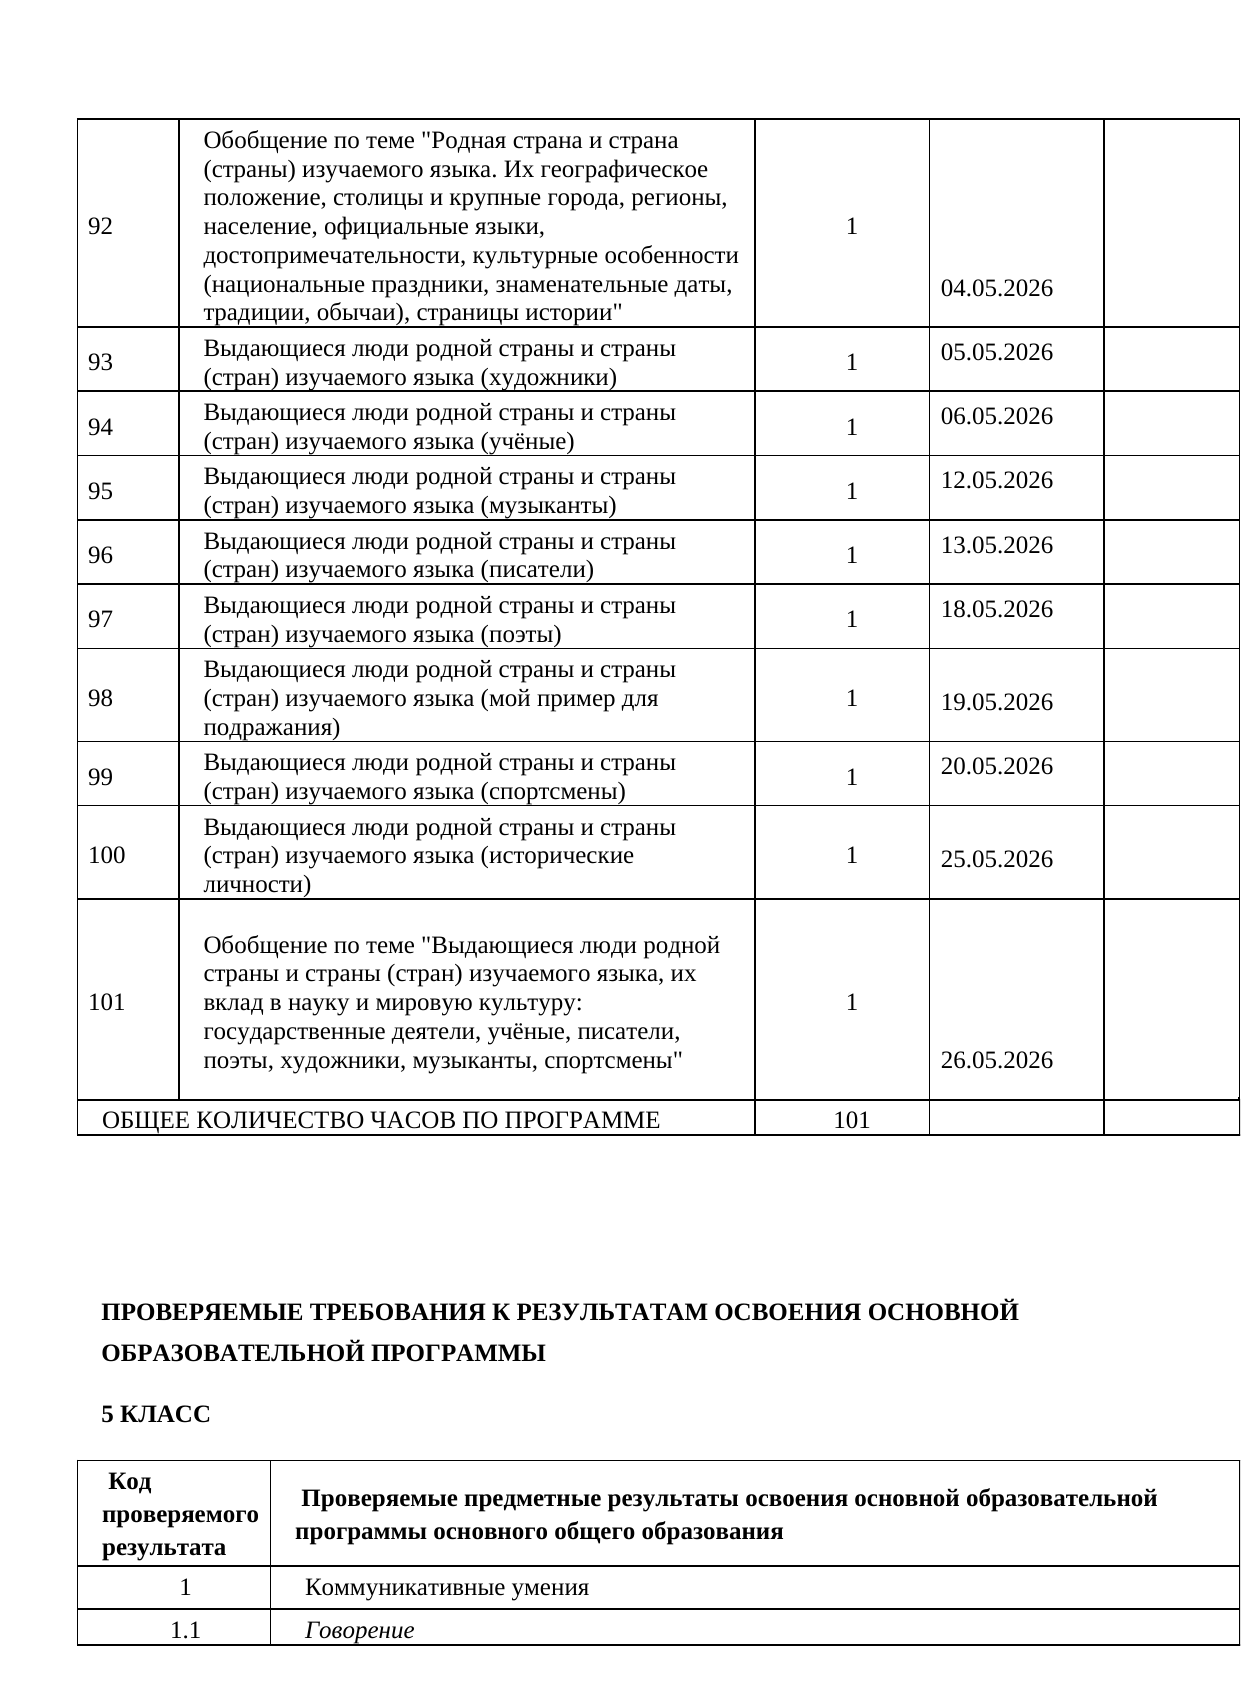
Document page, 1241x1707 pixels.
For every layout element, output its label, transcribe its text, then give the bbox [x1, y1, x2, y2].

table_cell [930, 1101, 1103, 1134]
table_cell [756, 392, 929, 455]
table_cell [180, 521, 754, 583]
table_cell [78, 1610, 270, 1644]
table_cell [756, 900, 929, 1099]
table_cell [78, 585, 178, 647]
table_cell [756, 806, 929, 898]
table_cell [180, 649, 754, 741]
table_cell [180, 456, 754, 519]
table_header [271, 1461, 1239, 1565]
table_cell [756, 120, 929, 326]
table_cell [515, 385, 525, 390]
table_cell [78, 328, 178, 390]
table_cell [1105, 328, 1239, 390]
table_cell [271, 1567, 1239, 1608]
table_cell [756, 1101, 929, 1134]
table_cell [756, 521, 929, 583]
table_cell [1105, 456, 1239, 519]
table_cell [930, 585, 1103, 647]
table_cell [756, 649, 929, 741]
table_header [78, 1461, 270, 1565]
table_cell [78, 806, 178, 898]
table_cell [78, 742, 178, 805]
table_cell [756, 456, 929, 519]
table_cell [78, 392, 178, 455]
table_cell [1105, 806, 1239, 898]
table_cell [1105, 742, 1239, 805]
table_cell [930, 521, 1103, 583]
text 5 КЛАСС [101, 1399, 1152, 1427]
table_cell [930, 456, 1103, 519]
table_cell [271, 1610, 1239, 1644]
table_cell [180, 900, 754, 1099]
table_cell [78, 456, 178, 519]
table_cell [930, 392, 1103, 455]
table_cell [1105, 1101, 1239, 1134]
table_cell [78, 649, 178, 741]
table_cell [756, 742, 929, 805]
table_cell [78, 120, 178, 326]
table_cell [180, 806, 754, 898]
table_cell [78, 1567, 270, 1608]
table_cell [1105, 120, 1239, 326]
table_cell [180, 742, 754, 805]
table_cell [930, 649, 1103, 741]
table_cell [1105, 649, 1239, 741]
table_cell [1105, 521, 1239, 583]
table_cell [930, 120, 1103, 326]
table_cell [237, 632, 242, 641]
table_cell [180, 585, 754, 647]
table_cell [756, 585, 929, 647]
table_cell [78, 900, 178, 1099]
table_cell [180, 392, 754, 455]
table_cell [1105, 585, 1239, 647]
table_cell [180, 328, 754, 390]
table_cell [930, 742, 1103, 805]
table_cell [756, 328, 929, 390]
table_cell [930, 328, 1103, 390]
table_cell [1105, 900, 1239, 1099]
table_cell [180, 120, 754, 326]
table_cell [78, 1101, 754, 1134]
text ПРОВЕРЯЕМЫЕ ТРЕБОВАНИЯ К РЕЗУЛЬТАТАМ ОСВОЕНИЯ ОСНОВНОЙ ОБРАЗОВАТЕЛЬНОЙ ПРОГРАММЫ [101, 1297, 1152, 1366]
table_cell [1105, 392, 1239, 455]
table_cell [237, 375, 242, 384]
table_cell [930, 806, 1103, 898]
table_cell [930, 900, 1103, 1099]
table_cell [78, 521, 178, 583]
